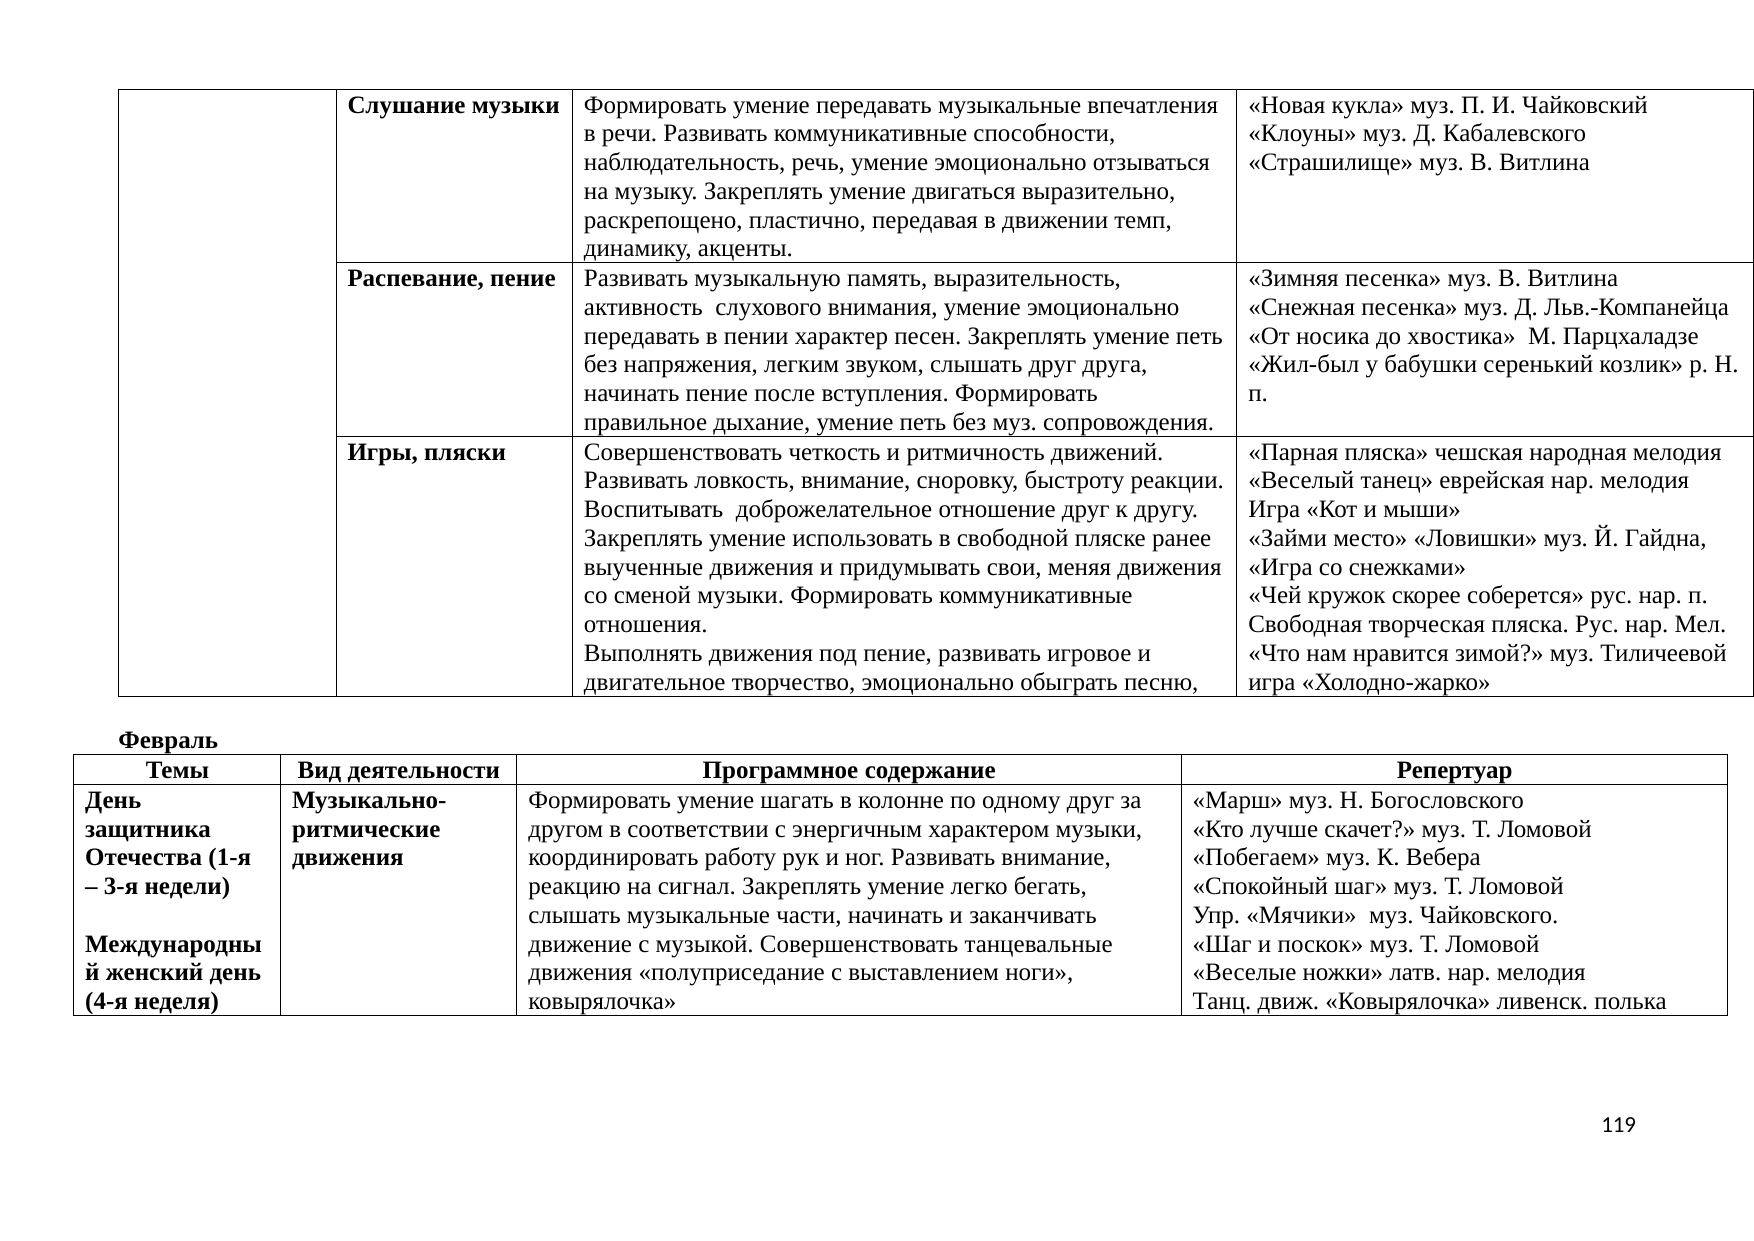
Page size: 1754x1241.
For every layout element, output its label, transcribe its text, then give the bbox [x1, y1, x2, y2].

table_cell «Зимняя песенка» муз. В. Витлина «Снежная песенка» муз. Д. Льв.-Компанейца «От носика до хвостика» М. Парцхаладзе «Жил-был у бабушки серенький козлик» р. Н. п. [1237, 263, 1753, 436]
table_header Репертуар [1182, 755, 1727, 784]
table_cell Развивать музыкальную память, выразительность, активность слухового внимания, умение эмоционально передавать в пении характер песен. Закреплять умение петь без напряжения, легким звуком, слышать друг друга, начинать пение после вступления. Формировать правильное дыхание, умение петь без муз. сопровождения. [573, 263, 1236, 436]
table_cell «Парная пляска» чешская народная мелодия «Веселый танец» еврейская нар. мелодия Игра «Кот и мыши» «Займи место» «Ловишки» муз. Й. Гайдна, «Игра со снежками» «Чей кружок скорее соберется» рус. нар. п. Свободная творческая пляска. Рус. нар. Мел. «Что нам нравится зимой?» муз. Тиличеевой игра «Холодно-жарко» [1237, 437, 1753, 696]
table_cell «Новая кукла» муз. П. И. Чайковский «Клоуны» муз. Д. Кабалевского «Страшилище» муз. В. Витлина [1237, 90, 1753, 262]
table_cell Музыкально-ритмические движения [281, 785, 516, 1015]
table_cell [74, 785, 280, 1015]
table_cell Игры, пляски [337, 437, 572, 696]
table_cell «Марш» муз. Н. Богословского «Кто лучше скачет?» муз. Т. Ломовой «Побегаем» муз. К. Вебера «Спокойный шаг» муз. Т. Ломовой Упр. «Мячики» муз. Чайковского. «Шаг и поскок» муз. Т. Ломовой «Веселые ножки» латв. нар. мелодия Танц. движ. «Ковырялочка» ливенск. полька [1182, 785, 1727, 1015]
text Февраль [118, 725, 1636, 754]
table_header Программное содержание [517, 755, 1181, 784]
table_cell Распевание, пение [337, 263, 572, 436]
table_header Вид деятельности [281, 755, 516, 784]
table_cell Формировать умение шагать в колонне по одному друг за другом в соответствии с энергичным характером музыки, координировать работу рук и ног. Развивать внимание, реакцию на сигнал. Закреплять умение легко бегать, слышать музыкальные части, начинать и заканчивать движение с музыкой. Совершенствовать танцевальные движения «полуприседание с выставлением ноги», ковырялочка» [517, 785, 1181, 1015]
table_cell Формировать умение передавать музыкальные впечатления в речи. Развивать коммуникативные способности, наблюдательность, речь, умение эмоционально отзываться на музыку. Закреплять умение двигаться выразительно, раскрепощено, пластично, передавая в движении темп, динамику, акценты. [573, 90, 1236, 262]
table_header Темы [74, 755, 280, 784]
table_cell Слушание музыки [337, 90, 572, 262]
table_cell Совершенствовать четкость и ритмичность движений. Развивать ловкость, внимание, сноровку, быстроту реакции. Воспитывать доброжелательное отношение друг к другу. Закреплять умение использовать в свободной пляске ранее выученные движения и придумывать свои, меняя движения со сменой музыки. Формировать коммуникативные отношения. Выполнять движения под пение, развивать игровое и двигательное творчество, эмоционально обыграть песню, [573, 437, 1236, 696]
